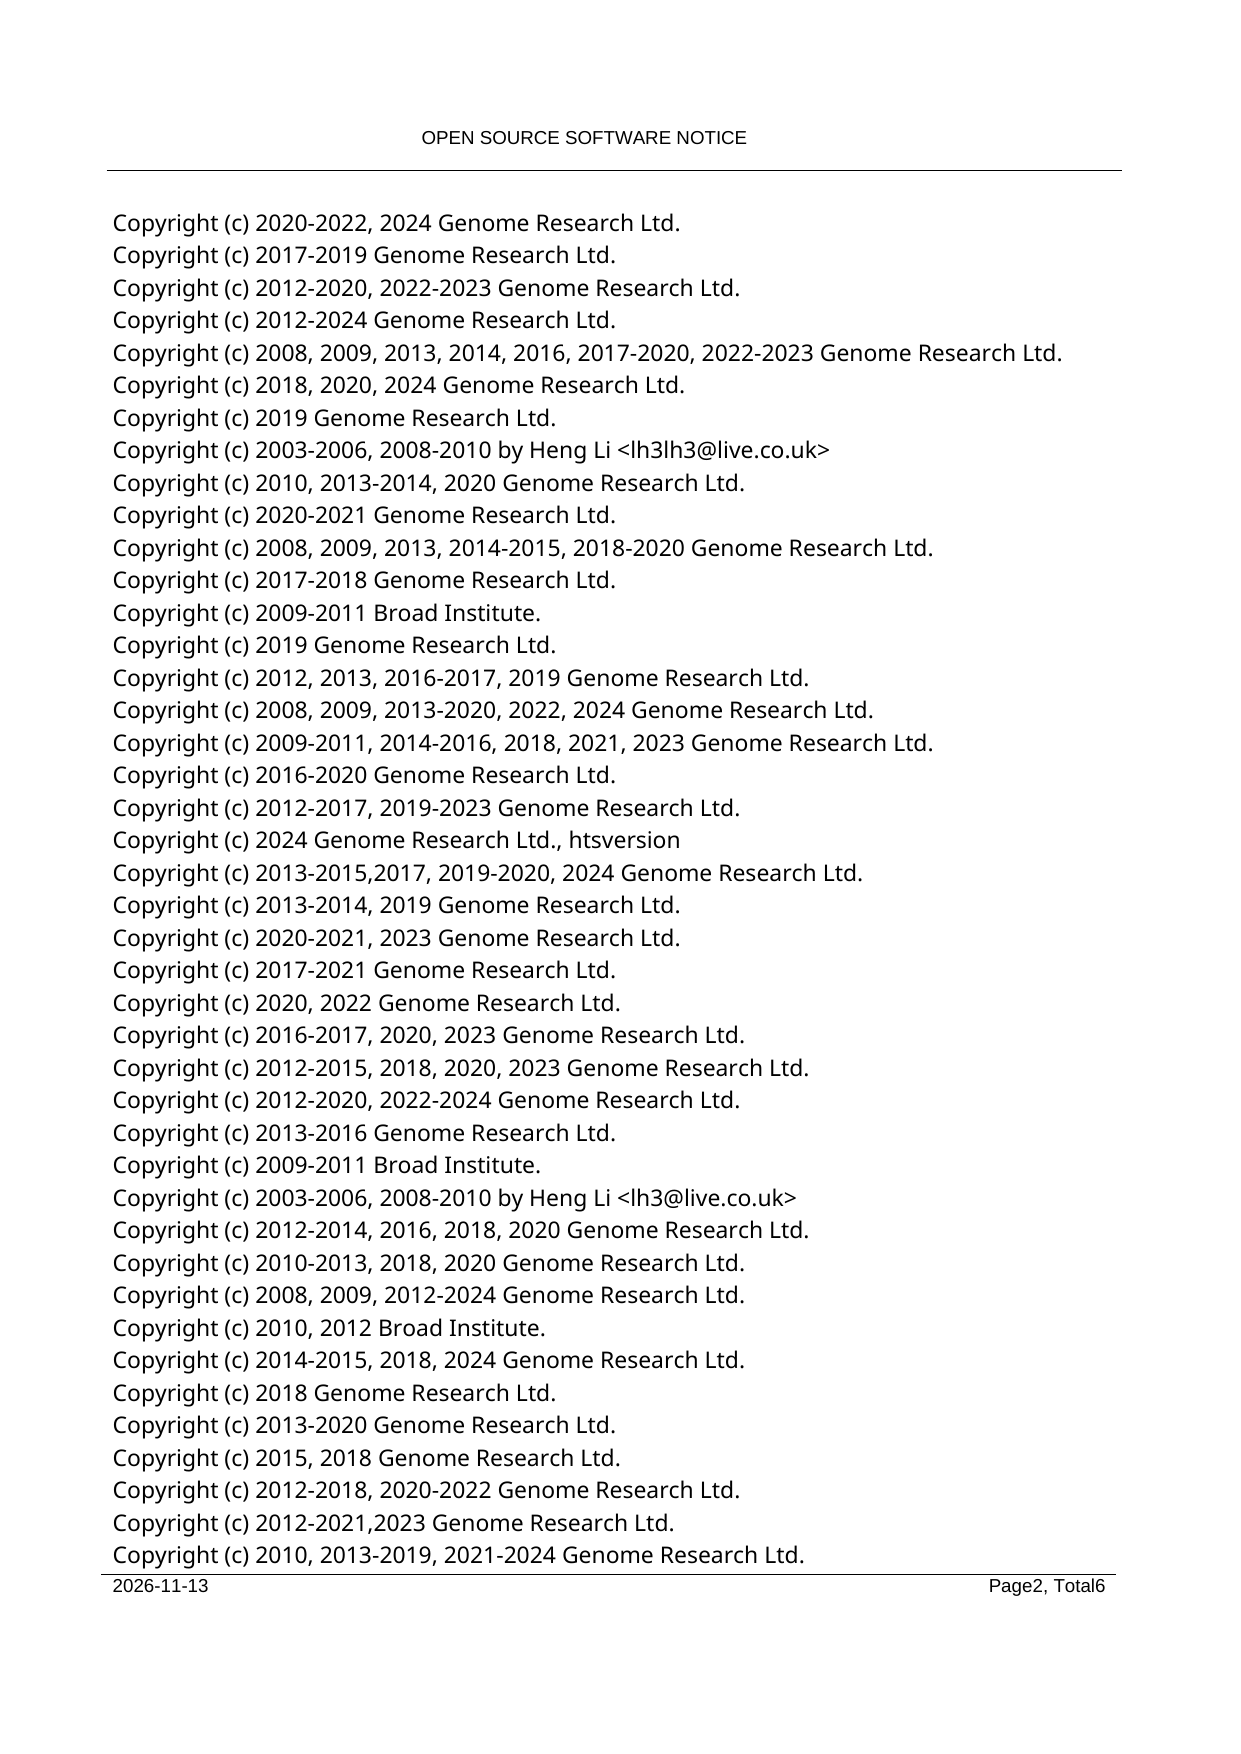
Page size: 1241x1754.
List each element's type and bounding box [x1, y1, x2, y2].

text [112, 206, 1128, 1571]
